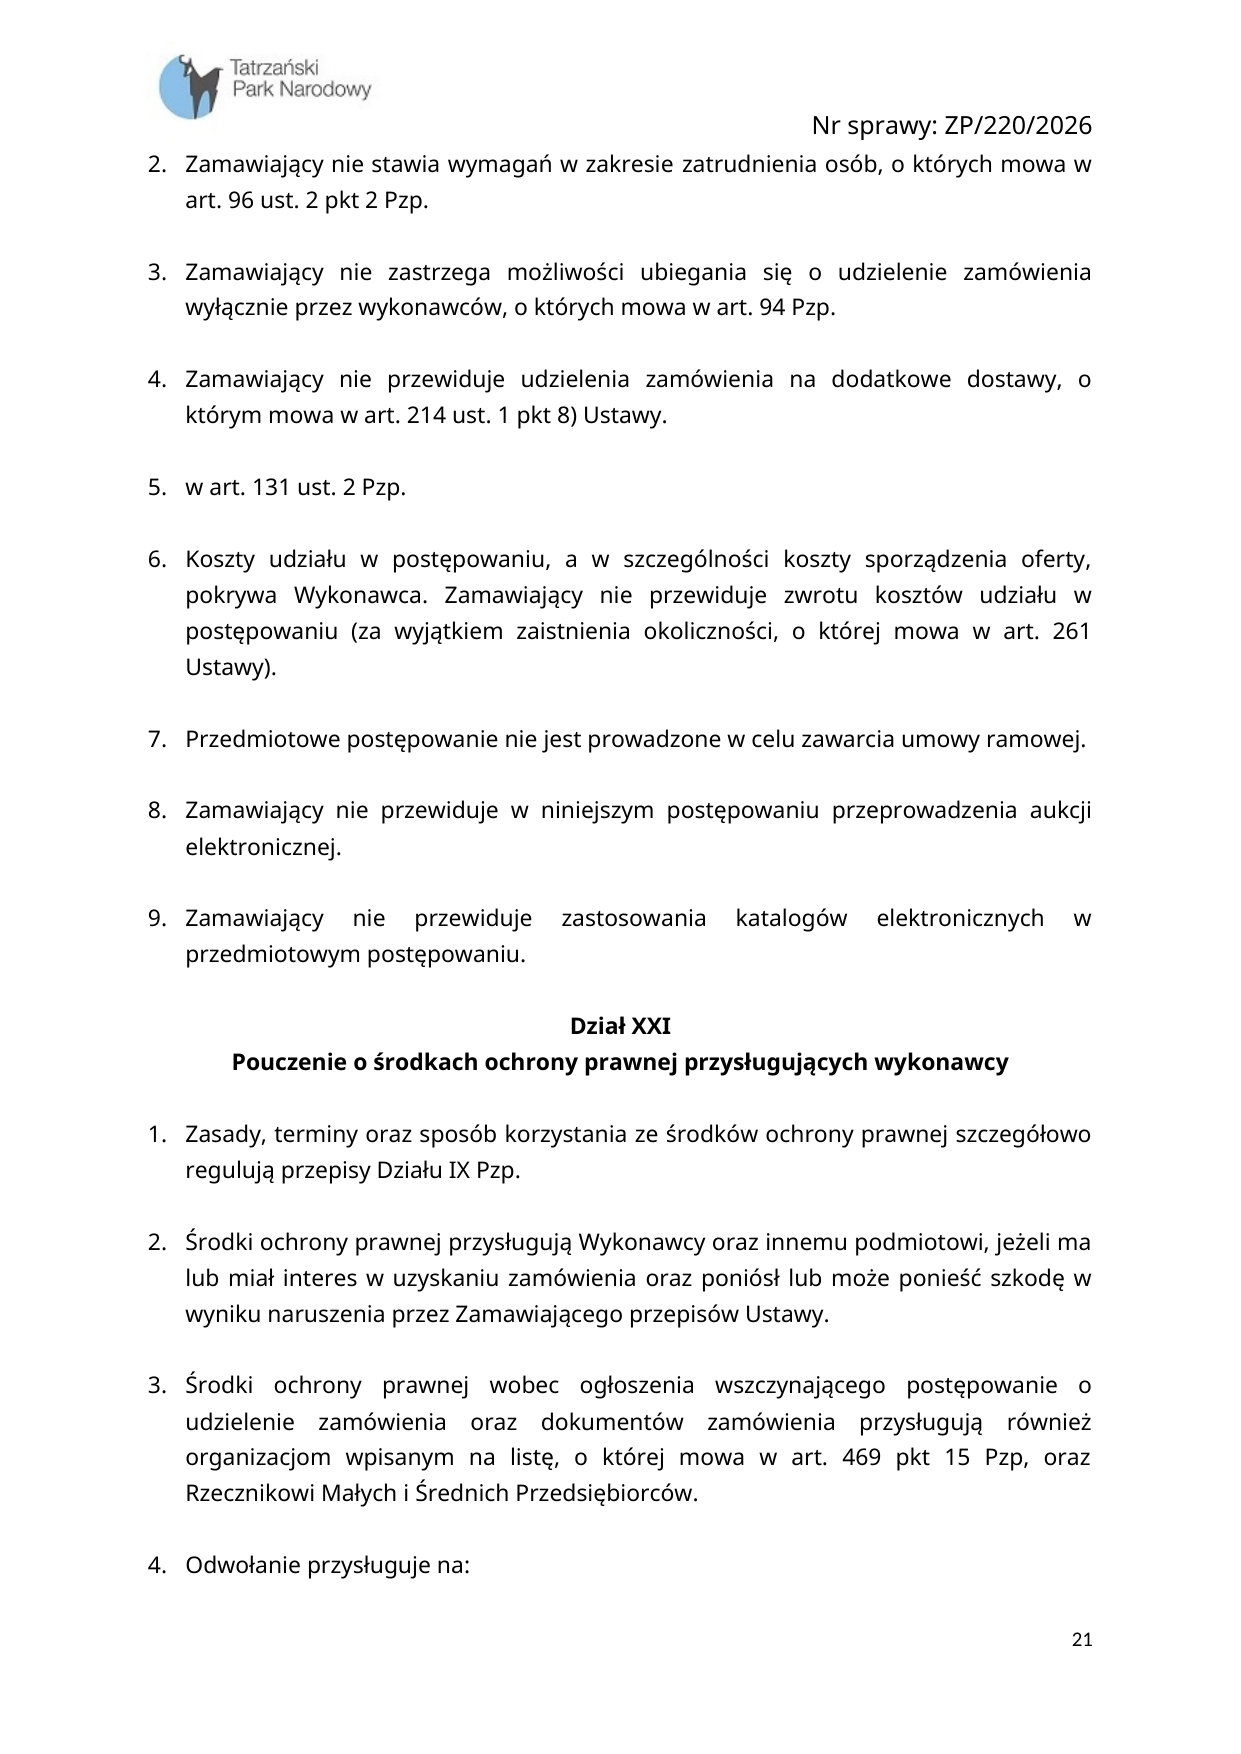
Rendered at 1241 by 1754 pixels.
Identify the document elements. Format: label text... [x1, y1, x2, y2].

list Zamawiający nie przewiduje udzielenia zamówienia na dodatkowe dostawy, o którym mowa w art. 214 ust. 1 pkt 8) Ustawy. [148, 363, 1093, 430]
picture [125, 9, 408, 146]
list Zamawiający nie zastrzega możliwości ubiegania się o udzielenie zamówienia wyłącznie przez wykonawców, o których mowa w art. 94 Pzp. [148, 255, 1093, 323]
list w art. 131 ust. 2 Pzp. [148, 471, 1093, 502]
list Koszty udziału w postępowaniu, a w szczególności koszty sporządzenia oferty, pokrywa Wykonawca. Zamawiający nie przewiduje zwrotu kosztów udziału w postępowaniu (za wyjątkiem zaistnienia okoliczności, o której mowa w art. 261 Ustawy). [148, 543, 1093, 682]
list Dział XXI [148, 1010, 1093, 1041]
list Środki ochrony prawnej wobec ogłoszenia wszczynającego postępowanie o udzielenie zamówienia oraz dokumentów zamówienia przysługują również organizacjom wpisanym na listę, o której mowa w art. 469 pkt 15 Pzp, oraz Rzecznikowi Małych i Średnich Przedsiębiorców. [148, 1369, 1093, 1508]
list Zasady, terminy oraz sposób korzystania ze środków ochrony prawnej szczegółowo regulują przepisy Działu IX Pzp. [148, 1118, 1093, 1185]
list Przedmiotowe postępowanie nie jest prowadzone w celu zawarcia umowy ramowej. [148, 723, 1090, 754]
list Zamawiający nie przewiduje zastosowania katalogów elektronicznych w przedmiotowym postępowaniu. [148, 902, 1093, 969]
list Pouczenie o środkach ochrony prawnej przysługujących wykonawcy [148, 1046, 1093, 1077]
list Zamawiający nie stawia wymagań w zakresie zatrudnienia osób, o których mowa w art. 96 ust. 2 pkt 2 Pzp. [148, 148, 1093, 215]
list Środki ochrony prawnej przysługują Wykonawcy oraz innemu podmiotowi, jeżeli ma lub miał interes w uzyskaniu zamówienia oraz poniósł lub może ponieść szkodę w wyniku naruszenia przez Zamawiającego przepisów Ustawy. [148, 1226, 1093, 1329]
list Odwołanie przysługuje na: [148, 1549, 1093, 1580]
list Zamawiający nie przewiduje w niniejszym postępowaniu przeprowadzenia aukcji elektronicznej. [148, 794, 1093, 862]
